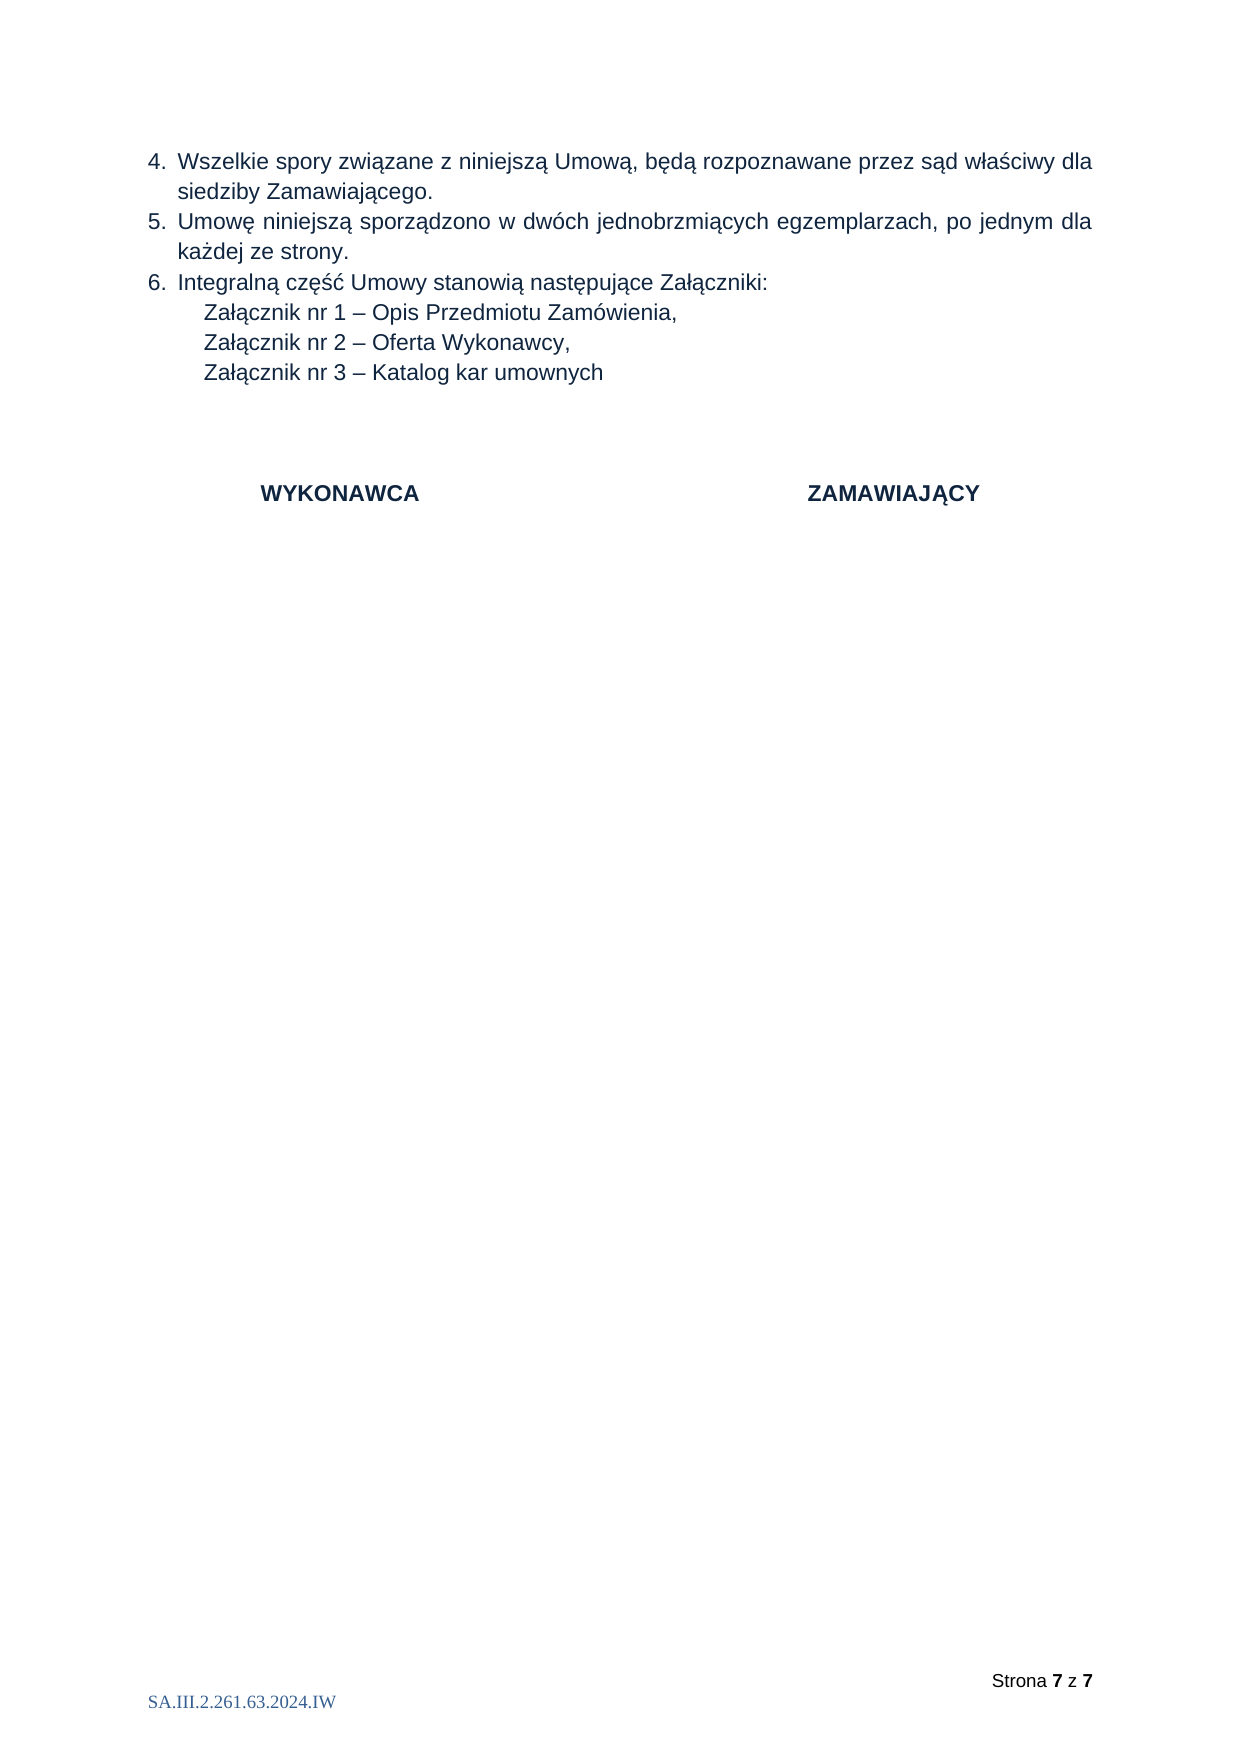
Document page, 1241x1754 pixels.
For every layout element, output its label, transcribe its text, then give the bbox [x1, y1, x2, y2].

text Załącznik nr 1 – Opis Przedmiotu Zamówienia, [204, 299, 1093, 325]
list Integralną część Umowy stanowią następujące Załączniki: [148, 268, 1093, 295]
text Załącznik nr 2 – Oferta Wykonawcy, [204, 329, 1093, 355]
text Załącznik nr 3 – Katalog kar umownych [204, 359, 1093, 385]
list Wszelkie spory związane z niniejszą Umową, będą rozpoznawane przez sąd właściwy dla siedziby Zamawiającego. [148, 148, 1093, 204]
text WYKONAWCA ZAMAWIAJĄCY [148, 480, 1093, 506]
list Umowę niniejszą sporządzono w dwóch jednobrzmiących egzemplarzach, po jednym dla każdej ze strony. [148, 208, 1093, 264]
